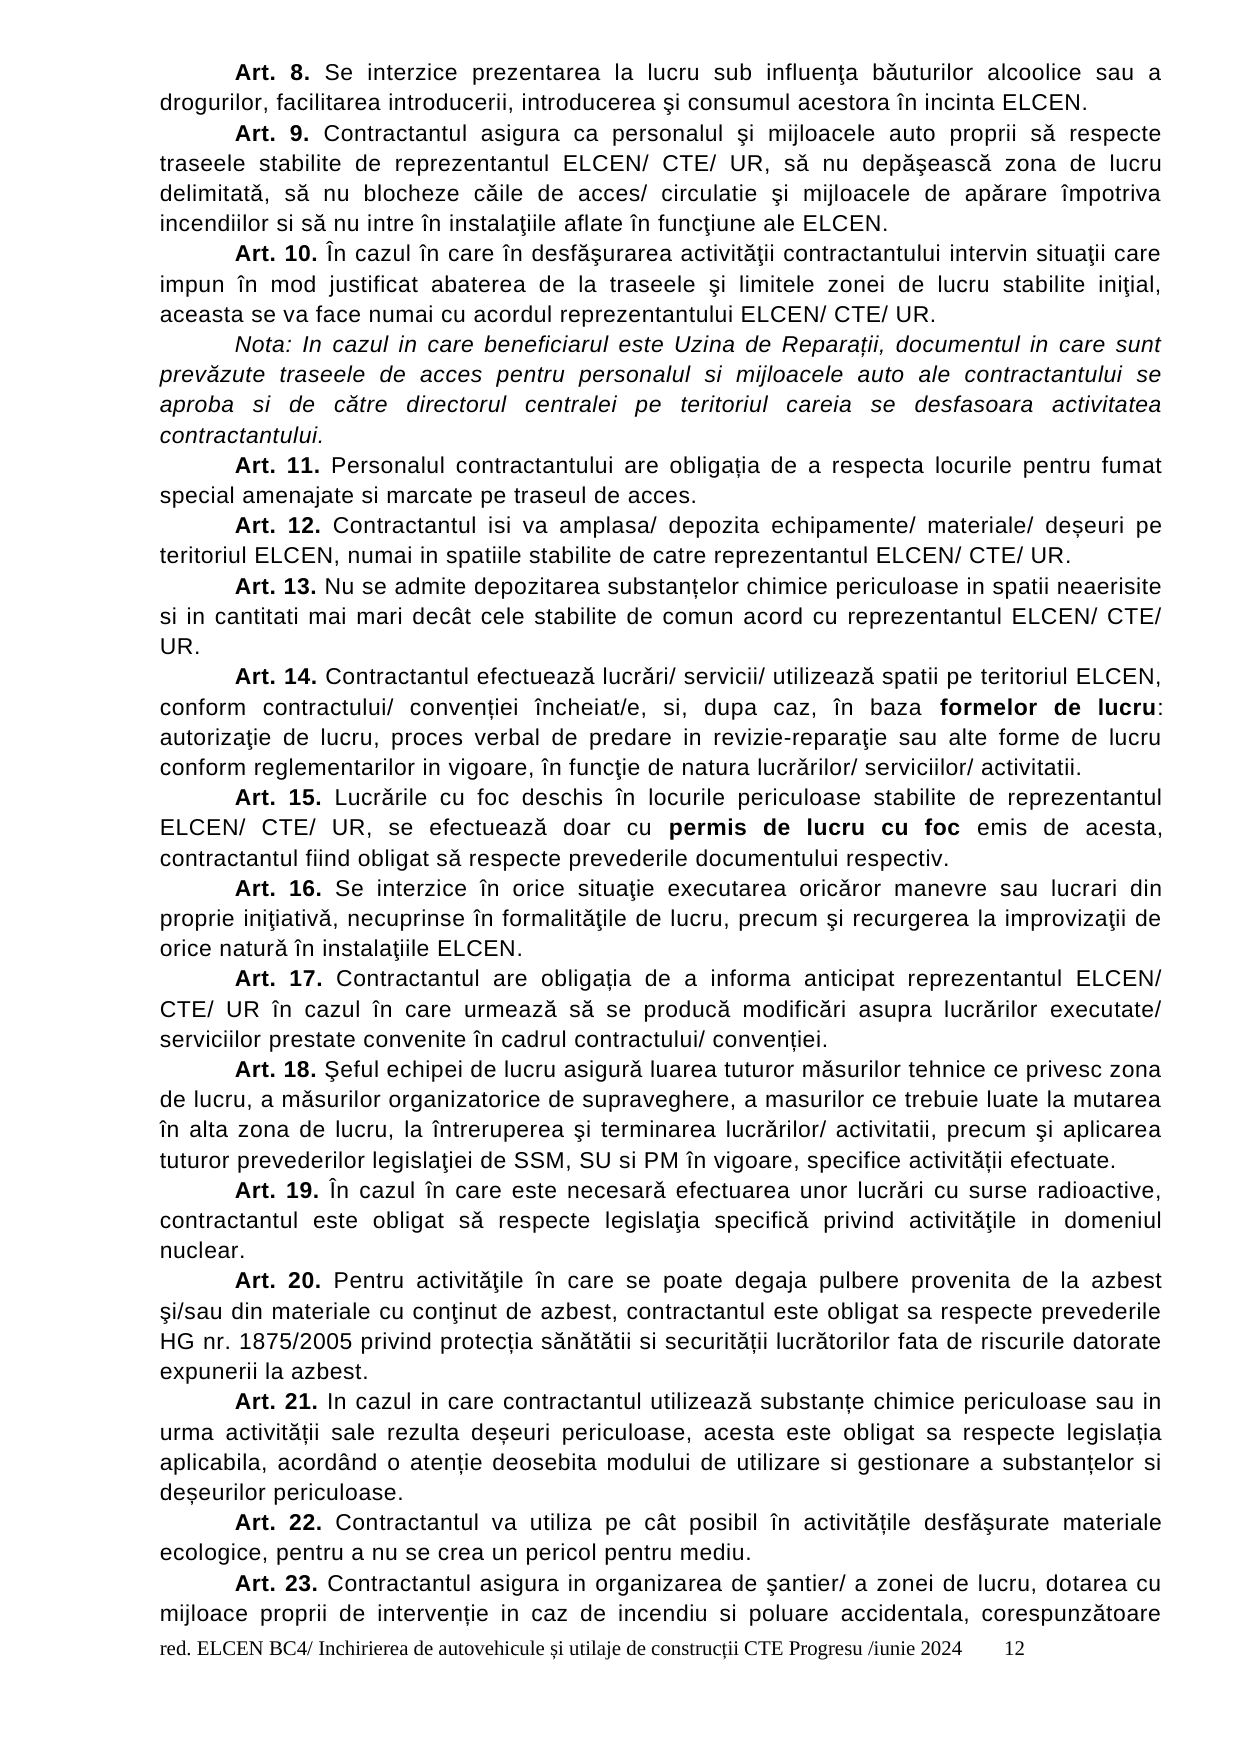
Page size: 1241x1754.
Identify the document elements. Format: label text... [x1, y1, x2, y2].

text Art. 8. Se interzice prezentarea la lucru sub influenţa bǎuturilor alcoolice sau a drogurilor, facilitarea introducerii, introducerea şi consumul acestora în incinta ELCEN. [159, 59, 1163, 116]
text Art. 12. Contractantul isi va amplasa/ depozita echipamente/ materiale/ deșeuri pe teritoriul ELCEN, numai in spatiile stabilite de catre reprezentantul ELCEN/ CTE/ UR. [159, 512, 1163, 569]
text Art. 21. In cazul in care contractantul utilizează substanțe chimice periculoase sau in urma activității sale rezulta deșeuri periculoase, acesta este obligat sa respecte legislația aplicabila, acordând o atenție deosebita modului de utilizare si gestionare a substanțelor si deșeurilor periculoase. [159, 1388, 1163, 1505]
text Art. 19. În cazul în care este necesarǎ efectuarea unor lucrǎri cu surse radioactive, contractantul este obligat sǎ respecte legislaţia specificǎ privind activitǎţile in domeniul nuclear. [159, 1177, 1163, 1263]
text Art. 16. Se interzice în orice situaţie executarea oricǎror manevre sau lucrari din proprie iniţiativǎ, necuprinse în formalitǎţile de lucru, precum şi recurgerea la improvizaţii de orice naturǎ în instalaţiile ELCEN. [159, 875, 1163, 961]
text Art. 20. Pentru activitǎţile în care se poate degaja pulbere provenita de la azbest şi/sau din materiale cu conţinut de azbest, contractantul este obligat sa respecte prevederile HG nr. 1875/2005 privind protecția sănătătii si securității lucrătorilor fata de riscurile datorate expunerii la azbest. [159, 1267, 1163, 1384]
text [159, 1569, 1163, 1626]
text Art. 9. Contractantul asigura ca personalul şi mijloacele auto proprii sǎ respecte traseele stabilite de reprezentantul ELCEN/ CTE/ UR, sǎ nu depăşească zona de lucru delimitatǎ, să nu blocheze cǎile de acces/ circulatie şi mijloacele de apǎrare împotriva incendiilor si să nu intre în instalaţiile aflate în funcţiune ale ELCEN. [159, 119, 1163, 236]
text Art. 18. Şeful echipei de lucru asigurǎ luarea tuturor mǎsurilor tehnice ce privesc zona de lucru, a mǎsurilor organizatorice de supraveghere, a masurilor ce trebuie luate la mutarea în alta zona de lucru, la întreruperea şi terminarea lucrǎrilor/ activitatii, precum şi aplicarea tuturor prevederilor legislaţiei de SSM, SU si PM în vigoare, specifice activității efectuate. [159, 1056, 1163, 1173]
text Art. 14. Contractantul efectuează lucrǎri/ servicii/ utilizează spatii pe teritoriul ELCEN, conform contractului/ convenției încheiat/e, si, dupa caz, în baza formelor de lucru: autorizaţie de lucru, proces verbal de predare in revizie-reparaţie sau alte forme de lucru conform reglementarilor in vigoare, în funcţie de natura lucrǎrilor/ serviciilor/ activitatii. [159, 663, 1163, 780]
text Art. 17. Contractantul are obligația de a informa anticipat reprezentantul ELCEN/ CTE/ UR în cazul în care urmează să se producă modificări asupra lucrǎrilor executate/ serviciilor prestate convenite în cadrul contractului/ convenției. [159, 965, 1163, 1052]
text Art. 15. Lucrǎrile cu foc deschis în locurile periculoase stabilite de reprezentantul ELCEN/ CTE/ UR, se efectuează doar cu permis de lucru cu foc emis de acesta, contractantul fiind obligat sǎ respecte prevederile documentului respectiv. [159, 784, 1163, 871]
text Art. 13. Nu se admite depozitarea substanțelor chimice periculoase in spatii neaerisite si in cantitati mai mari decât cele stabilite de comun acord cu reprezentantul ELCEN/ CTE/ UR. [159, 573, 1163, 659]
text Art. 11. Personalul contractantului are obligația de a respecta locurile pentru fumat special amenajate si marcate pe traseul de acces. [159, 452, 1163, 508]
text Nota: In cazul in care beneficiarul este Uzina de Reparații, documentul in care sunt prevăzute traseele de acces pentru personalul si mijloacele auto ale contractantului se aproba si de către directorul centralei pe teritoriul careia se desfasoara activitatea contractantului. [159, 331, 1163, 448]
text Art. 22. Contractantul va utiliza pe cât posibil în activitățile desfǎşurate materiale ecologice, pentru a nu se crea un pericol pentru mediu. [159, 1509, 1163, 1566]
text Art. 10. În cazul în care în desfăşurarea activităţii contractantului intervin situaţii care impun în mod justificat abaterea de la traseele şi limitele zonei de lucru stabilite iniţial, aceasta se va face numai cu acordul reprezentantului ELCEN/ CTE/ UR. [159, 240, 1163, 327]
